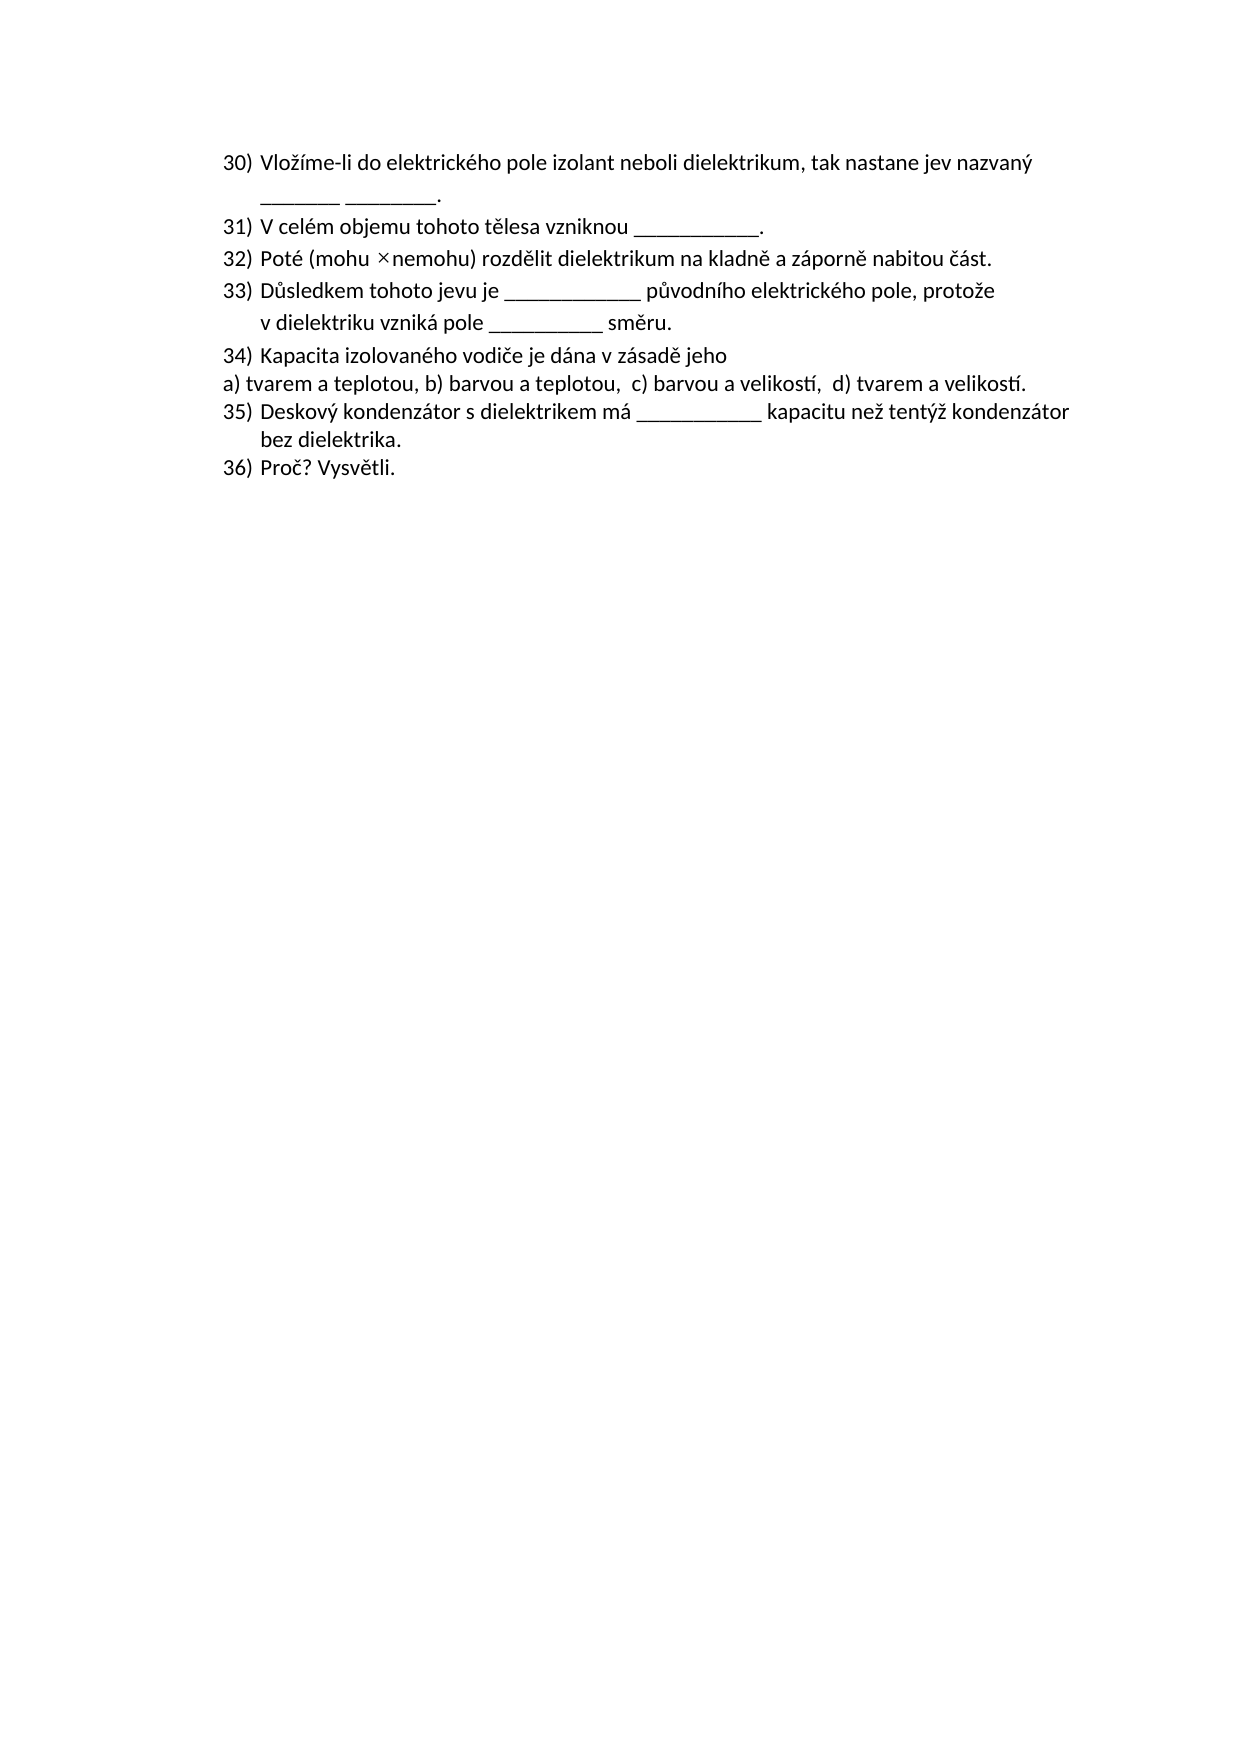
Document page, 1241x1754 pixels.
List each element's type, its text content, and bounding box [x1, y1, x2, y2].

list Deskový kondenzátor s dielektrikem má ___________ kapacitu než tentýž kondenzátor bez dielektrika. [223, 397, 1093, 453]
list V celém objemu tohoto tělesa vzniknou ___________. [223, 212, 1093, 240]
list Důsledkem tohoto jevu je ____________ původního elektrického pole, protože v dielektriku vzniká pole __________ směru. [223, 276, 1093, 337]
list Kapacita izolovaného vodiče je dána v zásadě jeho [223, 341, 1093, 369]
list Proč? Vysvětli. [223, 453, 1093, 481]
list Poté (mohu nemohu) rozdělit dielektrikum na kladně a záporně nabitou část. [223, 244, 1093, 272]
list Vložíme-li do elektrického pole izolant neboli dielektrikum, tak nastane jev nazvaný _______ ________. [223, 148, 1093, 208]
list a) tvarem a teplotou, b) barvou a teplotou, c) barvou a velikostí, d) tvarem a velikostí. [223, 369, 1093, 397]
